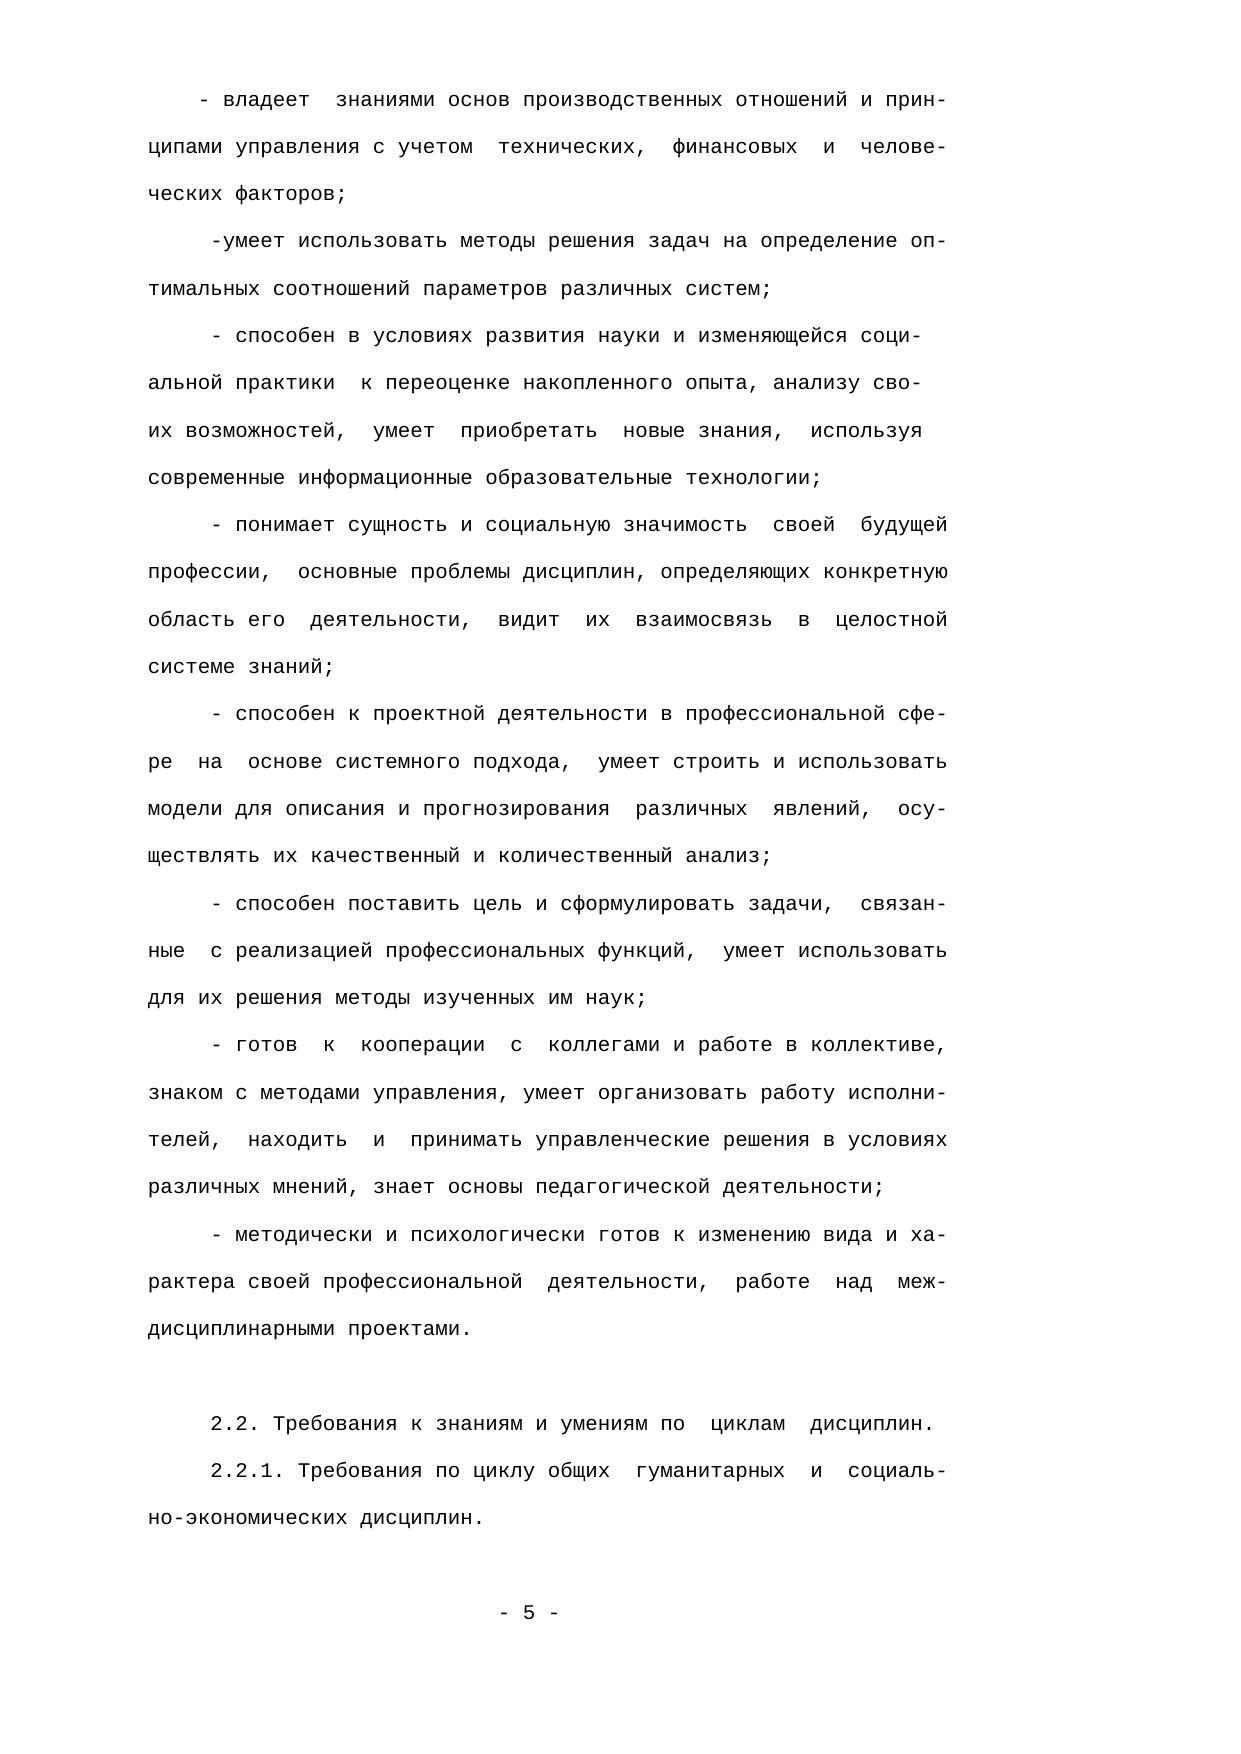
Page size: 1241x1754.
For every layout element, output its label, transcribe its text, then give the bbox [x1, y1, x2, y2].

text знаком с методами управления, умеет организовать работу исполни- [148, 1082, 1152, 1105]
text ческих факторов; [148, 183, 1152, 207]
text системе знаний; [148, 656, 1152, 680]
text - способен к проектной деятельности в профессиональной сфе- [148, 703, 1152, 727]
text 2.2. Требования к знаниям и умениям по циклам дисциплин. [148, 1413, 1152, 1436]
text современные информационные образовательные технологии; [148, 467, 1152, 491]
text но-экономических дисциплин. [148, 1507, 1152, 1531]
text ные с реализацией профессиональных функций, умеет использовать [148, 940, 1152, 963]
text - способен поставить цель и сформулировать задачи, связан- [148, 893, 1152, 916]
text - владеет знаниями основ производственных отношений и прин- [148, 89, 1152, 112]
text для их решения методы изученных им наук; [148, 987, 1152, 1011]
text ществлять их качественный и количественный анализ; [148, 845, 1152, 869]
text - готов к кооперации с коллегами и работе в коллективе, [148, 1034, 1152, 1058]
text тимальных соотношений параметров различных систем; [148, 278, 1152, 301]
text область его деятельности, видит их взаимосвязь в целостной [148, 609, 1152, 632]
text ципами управления с учетом технических, финансовых и челове- [148, 136, 1152, 159]
text рактера своей профессиональной деятельности, работе над меж- [148, 1271, 1152, 1294]
text 2.2.1. Требования по циклу общих гуманитарных и социаль- [148, 1460, 1152, 1484]
text телей, находить и принимать управленческие решения в условиях [148, 1129, 1152, 1153]
text - методически и психологически готов к изменению вида и ха- [148, 1224, 1152, 1247]
text - понимает сущность и социальную значимость своей будущей [148, 514, 1152, 538]
text различных мнений, знает основы педагогической деятельности; [148, 1176, 1152, 1200]
text -умеет использовать методы решения задач на определение оп- [148, 231, 1152, 254]
text модели для описания и прогнозирования различных явлений, осу- [148, 798, 1152, 822]
text ре на основе системного подхода, умеет строить и использовать [148, 751, 1152, 774]
text - способен в условиях развития науки и изменяющейся соци- [148, 325, 1152, 349]
text альной практики к переоценке накопленного опыта, анализу сво- [148, 372, 1152, 396]
text - 5 - [148, 1602, 1152, 1626]
text их возможностей, умеет приобретать новые знания, используя [148, 420, 1152, 443]
text дисциплинарными проектами. [148, 1318, 1152, 1342]
text профессии, основные проблемы дисциплин, определяющих конкретную [148, 562, 1152, 585]
